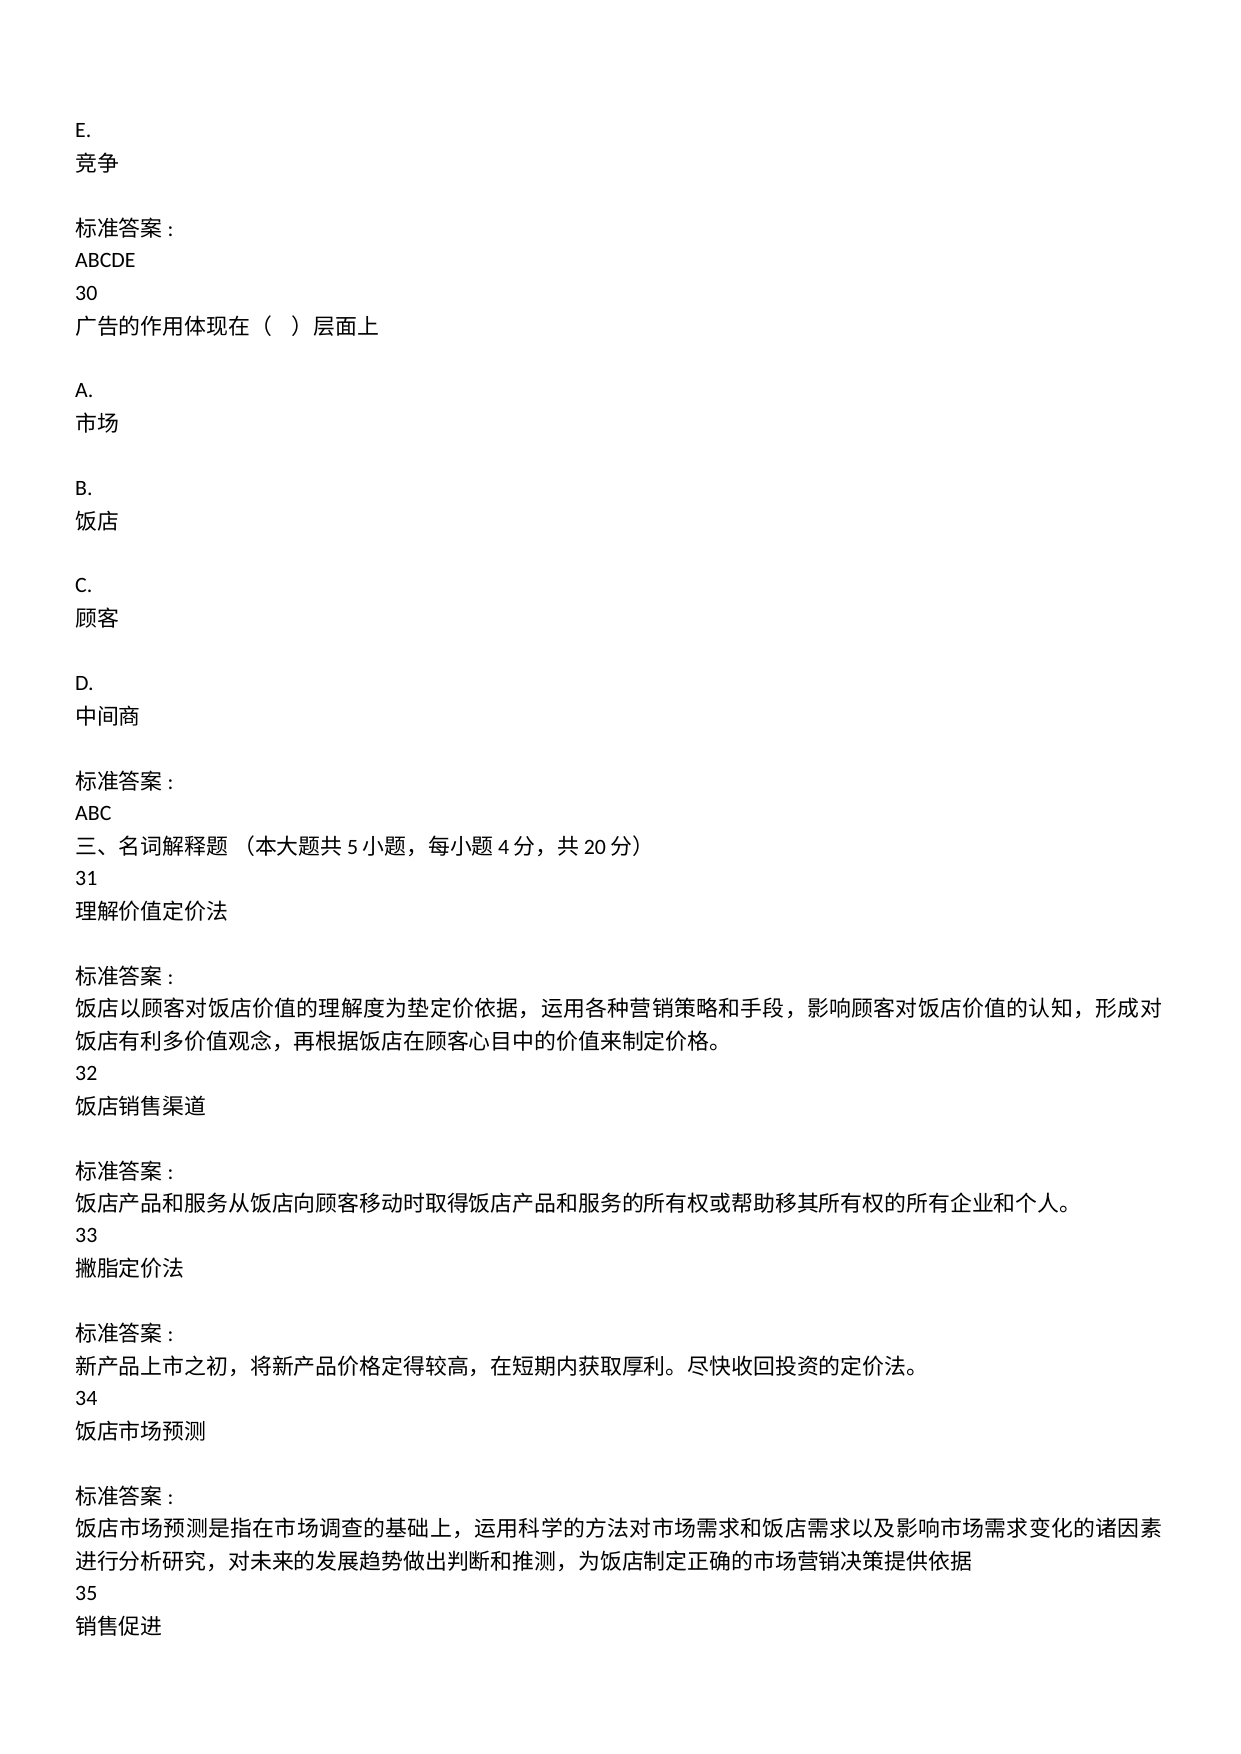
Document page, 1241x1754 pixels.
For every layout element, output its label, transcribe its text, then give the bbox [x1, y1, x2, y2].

text 标准答案 : [75, 1478, 1165, 1511]
text 顾客 [75, 601, 1165, 633]
text 饭店市场预测是指在市场调查的基础上，运用科学的方法对市场需求和饭店需求以及影响市场需求变化的诸因素进行分析研究，对未来的发展趋势做出判断和推测，为饭店制定正确的市场营销决策提供依据 [75, 1511, 1165, 1576]
text 饭店产品和服务从饭店向顾客移动时取得饭店产品和服务的所有权或帮助移其所有权的所有企业和个人。 [75, 1186, 1165, 1218]
text 标准答案 : [75, 958, 1165, 991]
text 33 [75, 1218, 1165, 1251]
text 饭店以顾客对饭店价值的理解度为垫定价依据，运用各种营销策略和手段，影响顾客对饭店价值的认知，形成对饭店有利多价值观念，再根据饭店在顾客心目中的价值来制定价格。 [75, 991, 1165, 1056]
text 标准答案 : [75, 1316, 1165, 1348]
text 销售促进 [75, 1608, 1165, 1641]
text 撇脂定价法 [75, 1251, 1165, 1283]
text 市场 [75, 406, 1165, 438]
text 标准答案 : [75, 211, 1165, 243]
text C. [75, 568, 1165, 601]
text B. [75, 471, 1165, 503]
text 饭店销售渠道 [75, 1088, 1165, 1121]
text 中间商 [75, 698, 1165, 731]
text A. [75, 373, 1165, 406]
text 34 [75, 1381, 1165, 1413]
text 31 [75, 861, 1165, 893]
text D. [75, 666, 1165, 698]
text 30 [75, 276, 1165, 308]
text 35 [75, 1576, 1165, 1608]
text 三、名词解释题 （本大题共5小题，每小题4分，共20分） [75, 828, 1165, 861]
text 理解价值定价法 [75, 893, 1165, 926]
text E. [75, 113, 1165, 146]
text 新产品上市之初，将新产品价格定得较高，在短期内获取厚利。尽快收回投资的定价法。 [75, 1348, 1165, 1381]
text 广告的作用体现在（ ）层面上 [75, 308, 1165, 341]
text ABC [75, 796, 1165, 828]
text 标准答案 : [75, 1153, 1165, 1186]
text 饭店市场预测 [75, 1413, 1165, 1446]
text 32 [75, 1056, 1165, 1088]
text 标准答案 : [75, 763, 1165, 796]
text ABCDE [75, 243, 1165, 276]
text 竞争 [75, 146, 1165, 178]
text 饭店 [75, 503, 1165, 536]
